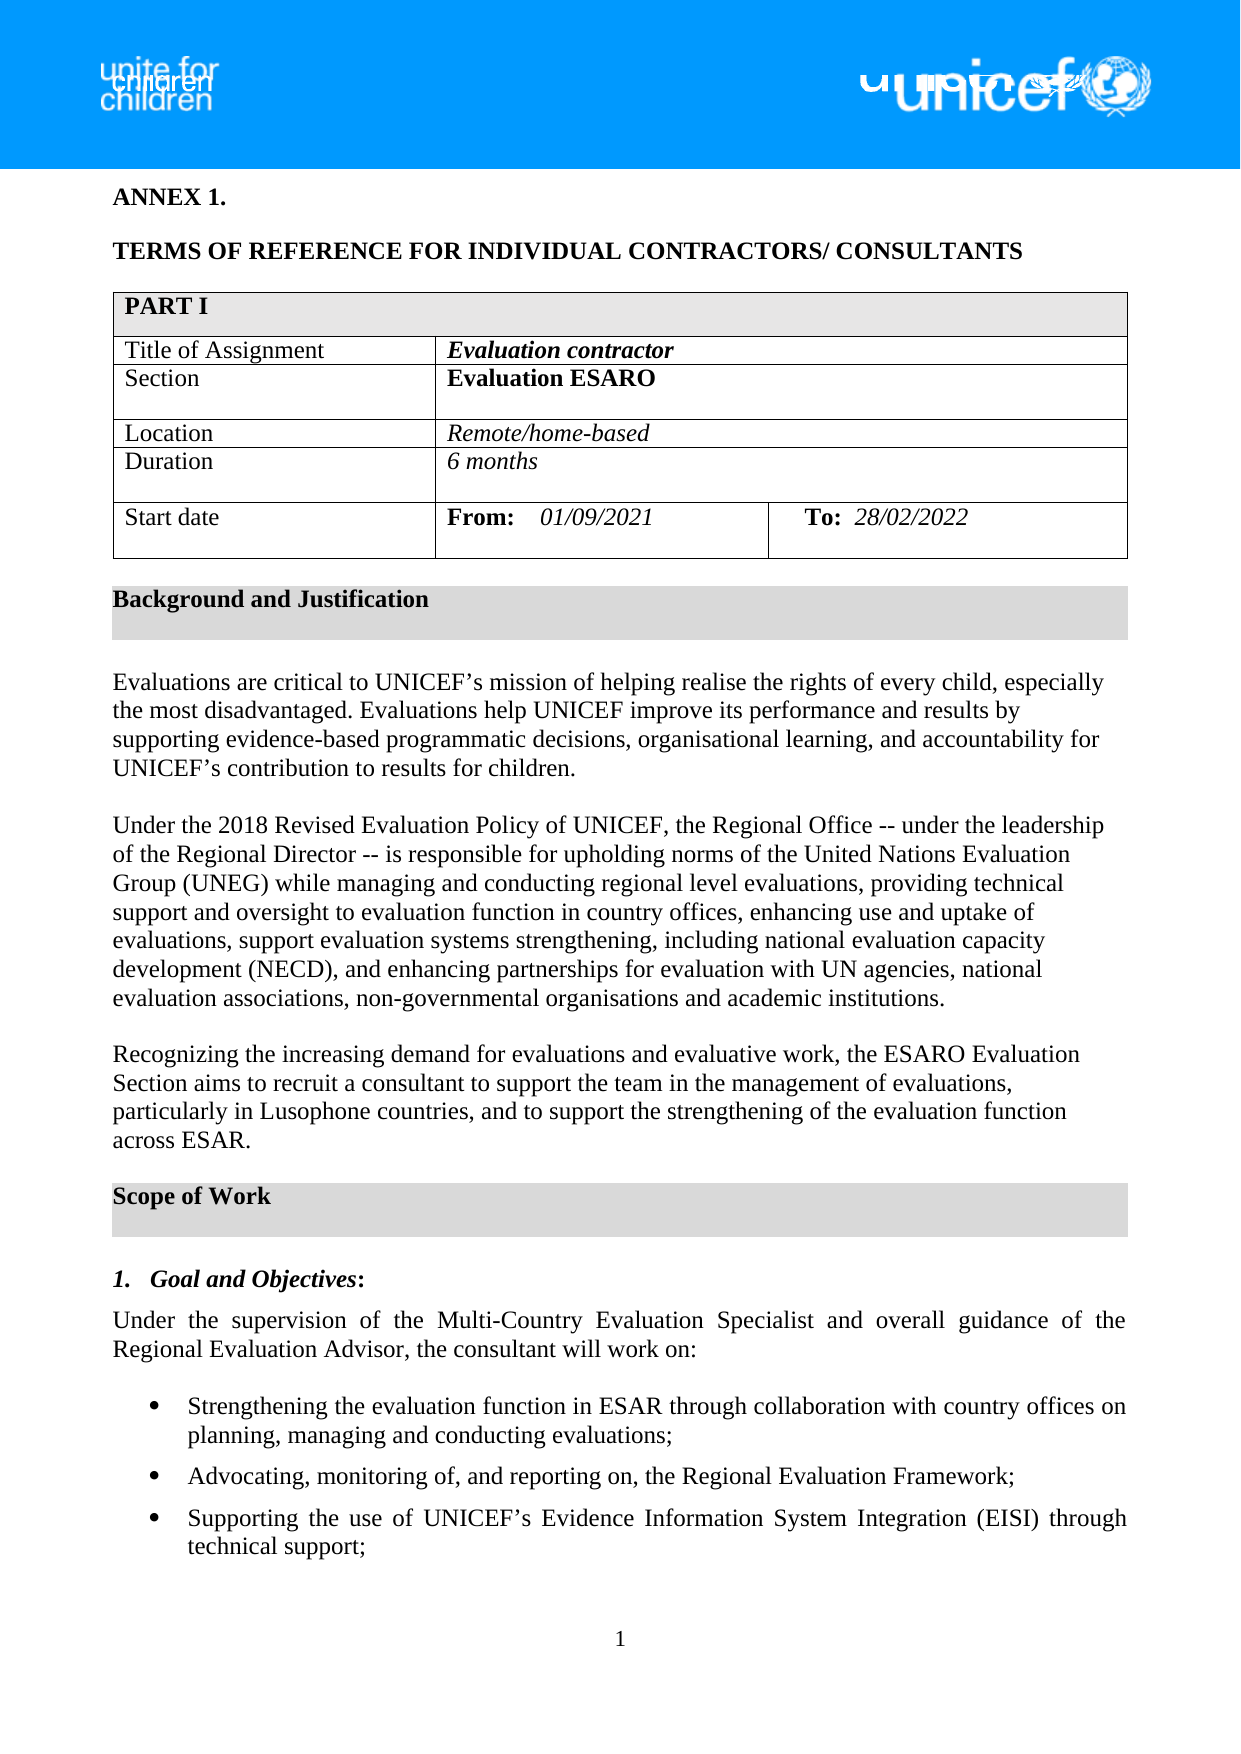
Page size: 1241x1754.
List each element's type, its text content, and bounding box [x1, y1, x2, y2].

table_cell Location [114, 420, 435, 447]
table_header PART I [114, 293, 1127, 336]
text TERMS OF REFERENCE FOR INDIVIDUAL CONTRACTORS/ CONSULTANTS [112, 237, 1128, 264]
list Strengthening the evaluation function in ESAR through collaboration with country offices on planning, managing and conducting evaluations; [150, 1391, 1128, 1449]
table_cell Evaluation contractor [436, 337, 1127, 364]
table_cell Duration [114, 448, 435, 502]
table_cell 6 months [436, 448, 1127, 502]
text Under the 2018 Revised Evaluation Policy of UNICEF, the Regional Office -- under the leadership of the Regional Director -- is responsible for upholding norms of the United Nations Evaluation Group (UNEG) while managing and conducting regional level evaluations, providing technical support and oversight to evaluation function in country offices, enhancing use and uptake of evaluations, support evaluation systems strengthening, including national evaluation capacity development (NECD), and enhancing partnerships for evaluation with UN agencies, national evaluation associations, non-governmental organisations and academic institutions. [112, 811, 1128, 1012]
text Recognizing the increasing demand for evaluations and evaluative work, the ESARO Evaluation Section aims to recruit a consultant to support the team in the management of evaluations, particularly in Lusophone countries, and to support the strengthening of the evaluation function across ESAR. [112, 1039, 1128, 1154]
text Evaluations are critical to UNICEF’s mission of helping realise the rights of every child, especially the most disadvantaged. Evaluations help UNICEF improve its performance and results by supporting evidence-based programmatic decisions, organisational learning, and accountability for UNICEF’s contribution to results for children. [112, 667, 1128, 782]
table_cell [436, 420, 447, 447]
table_cell Section [114, 365, 435, 419]
list Goal and Objectives: [112, 1264, 1128, 1293]
text Background and Justification [112, 586, 1128, 613]
list Supporting the use of UNICEF’s Evidence Information System Integration (EISI) through technical support; [150, 1503, 1128, 1560]
table_cell Start date [114, 503, 435, 557]
picture [101, 56, 1153, 119]
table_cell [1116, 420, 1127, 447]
text Under the supervision of the Multi-Country Evaluation Specialist and overall guidance of the Regional Evaluation Advisor, the consultant will work on: [112, 1305, 1128, 1363]
list Advocating, monitoring of, and reporting on, the Regional Evaluation Framework; [150, 1461, 1128, 1490]
table_cell To: 28/02/2022 [769, 503, 1127, 557]
text Scope of Work [112, 1183, 1128, 1210]
table_cell Title of Assignment [114, 337, 435, 364]
table_cell Evaluation ESARO [436, 365, 1127, 419]
text ANNEX 1. [112, 183, 1128, 210]
table_cell From: 01/09/2021 [436, 503, 768, 557]
